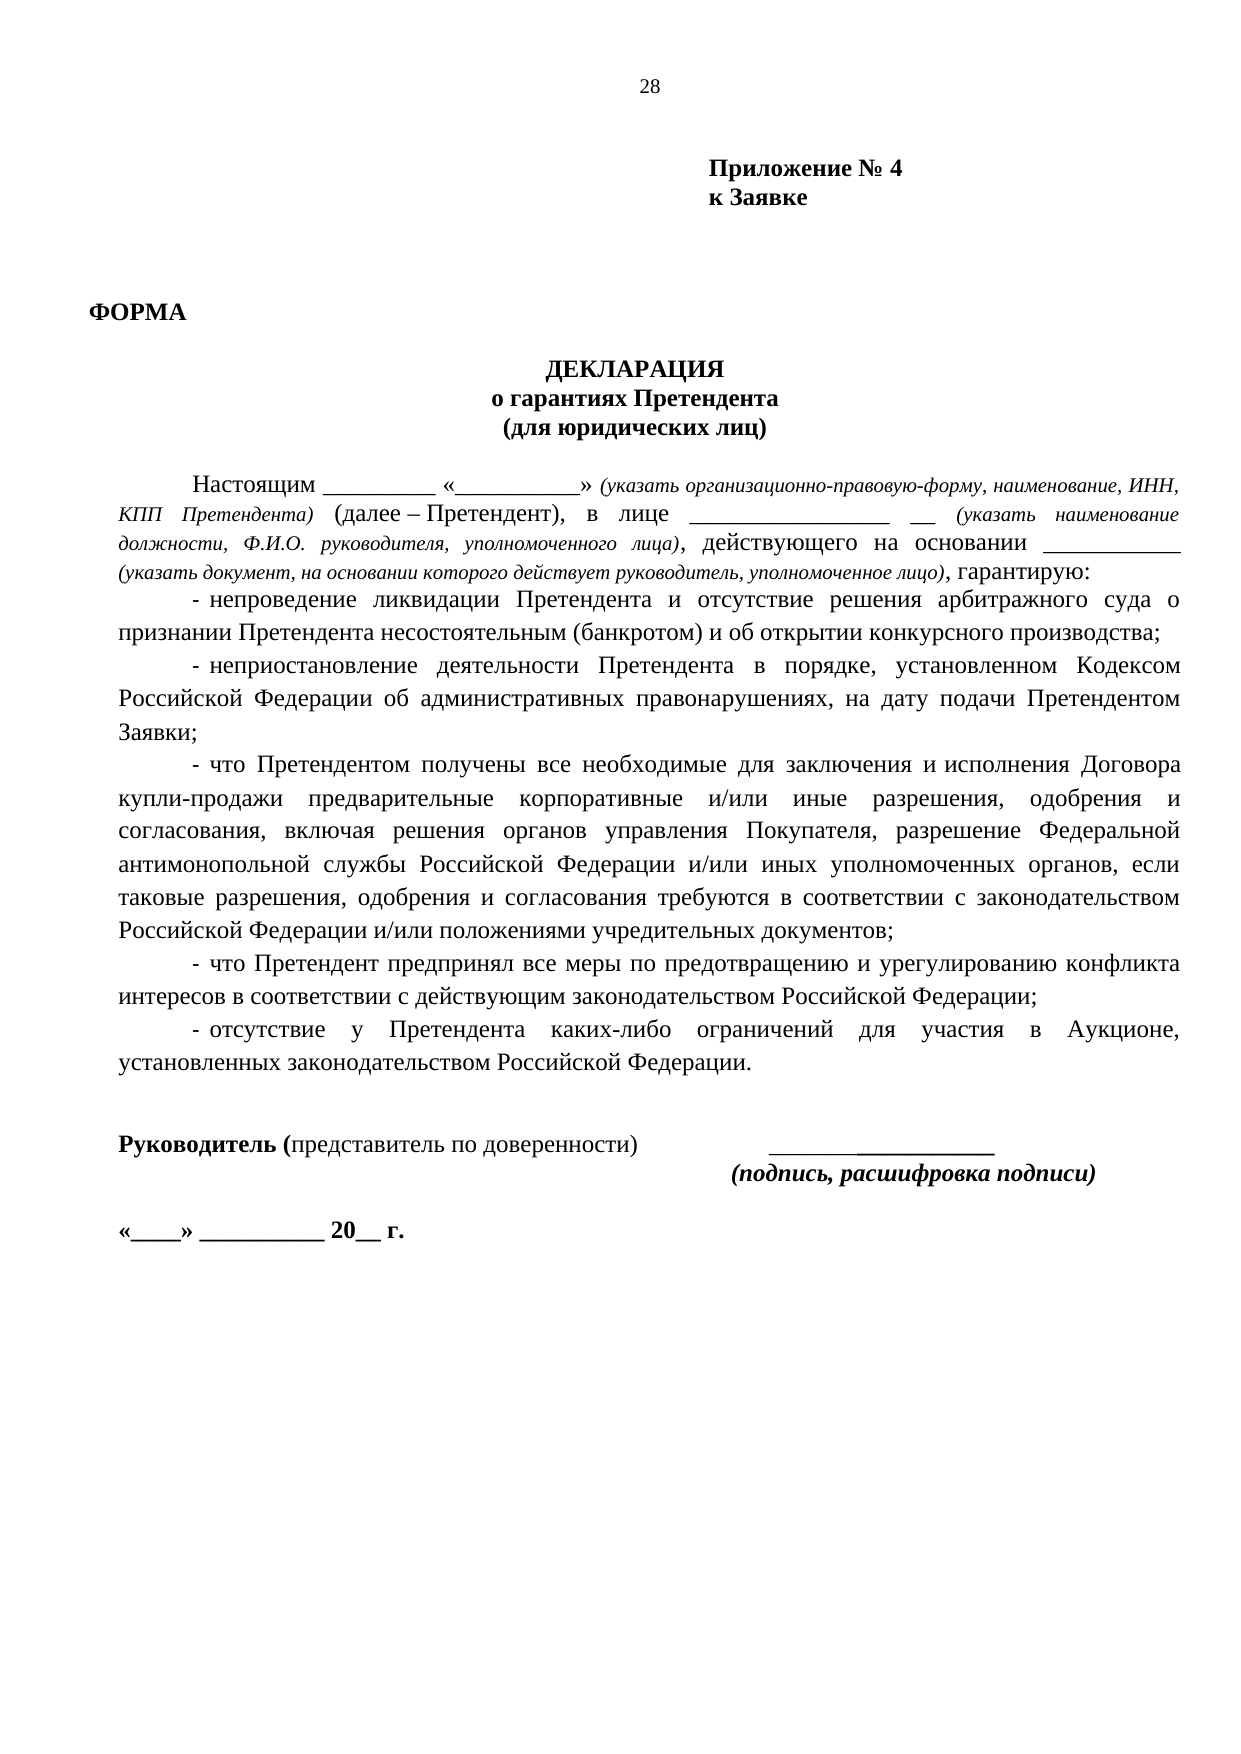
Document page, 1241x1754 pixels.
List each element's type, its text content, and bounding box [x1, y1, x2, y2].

list отсутствие у Претендента каких-либо ограничений для участия в Аукционе, установленных законодательством Российской Федерации. [118, 1014, 1181, 1076]
text к Заявке [709, 182, 1181, 211]
text ДЕКЛАРАЦИЯ [88, 354, 1181, 383]
list что Претендент предпринял все меры по предотвращению и урегулированию конфликта интересов в соответствии с действующим законодательством Российской Федерации; [118, 948, 1181, 1009]
text Настоящим _________ «__________» (указать организационно-правовую-форму, наименование, ИНН, КПП Претендента) (далее – Претендент), в лице ________________ __ (указать наименование должности, Ф.И.О. руководителя, уполномоченного лица), действующего на основании ___________ (указать документ, на основании которого действует руководитель, уполномоченное лицо), гарантирую: [118, 469, 1181, 584]
text «____» __________ 20__ г. [118, 1216, 1181, 1244]
text Приложение № 4 [709, 153, 1181, 182]
list что Претендентом получены все необходимые для заключения и исполнения Договора купли-продажи предварительные корпоративные и/или иные разрешения, одобрения и согласования, включая решения органов управления Покупателя, разрешение Федеральной антимонопольной службы Российской Федерации и/или иных уполномоченных органов, если таковые разрешения, одобрения и согласования требуются в соответствии с законодательством Российской Федерации и/или положениями учредительных документов; [118, 749, 1181, 943]
list непроведение ликвидации Претендента и отсутствие решения арбитражного суда о признании Претендента несостоятельным (банкротом) и об открытии конкурсного производства; [118, 584, 1181, 646]
text (для юридических лиц) [88, 412, 1181, 441]
text Руководитель (представитель по доверенности) __________________ (подпись, расшифровка подписи) [118, 1129, 1181, 1187]
list неприостановление деятельности Претендента в порядке, установленном Кодексом Российской Федерации об административных правонарушениях, на дату подачи Претендентом Заявки; [118, 651, 1181, 745]
text ФОРМА [88, 297, 1181, 326]
text о гарантиях Претендента [88, 383, 1181, 412]
